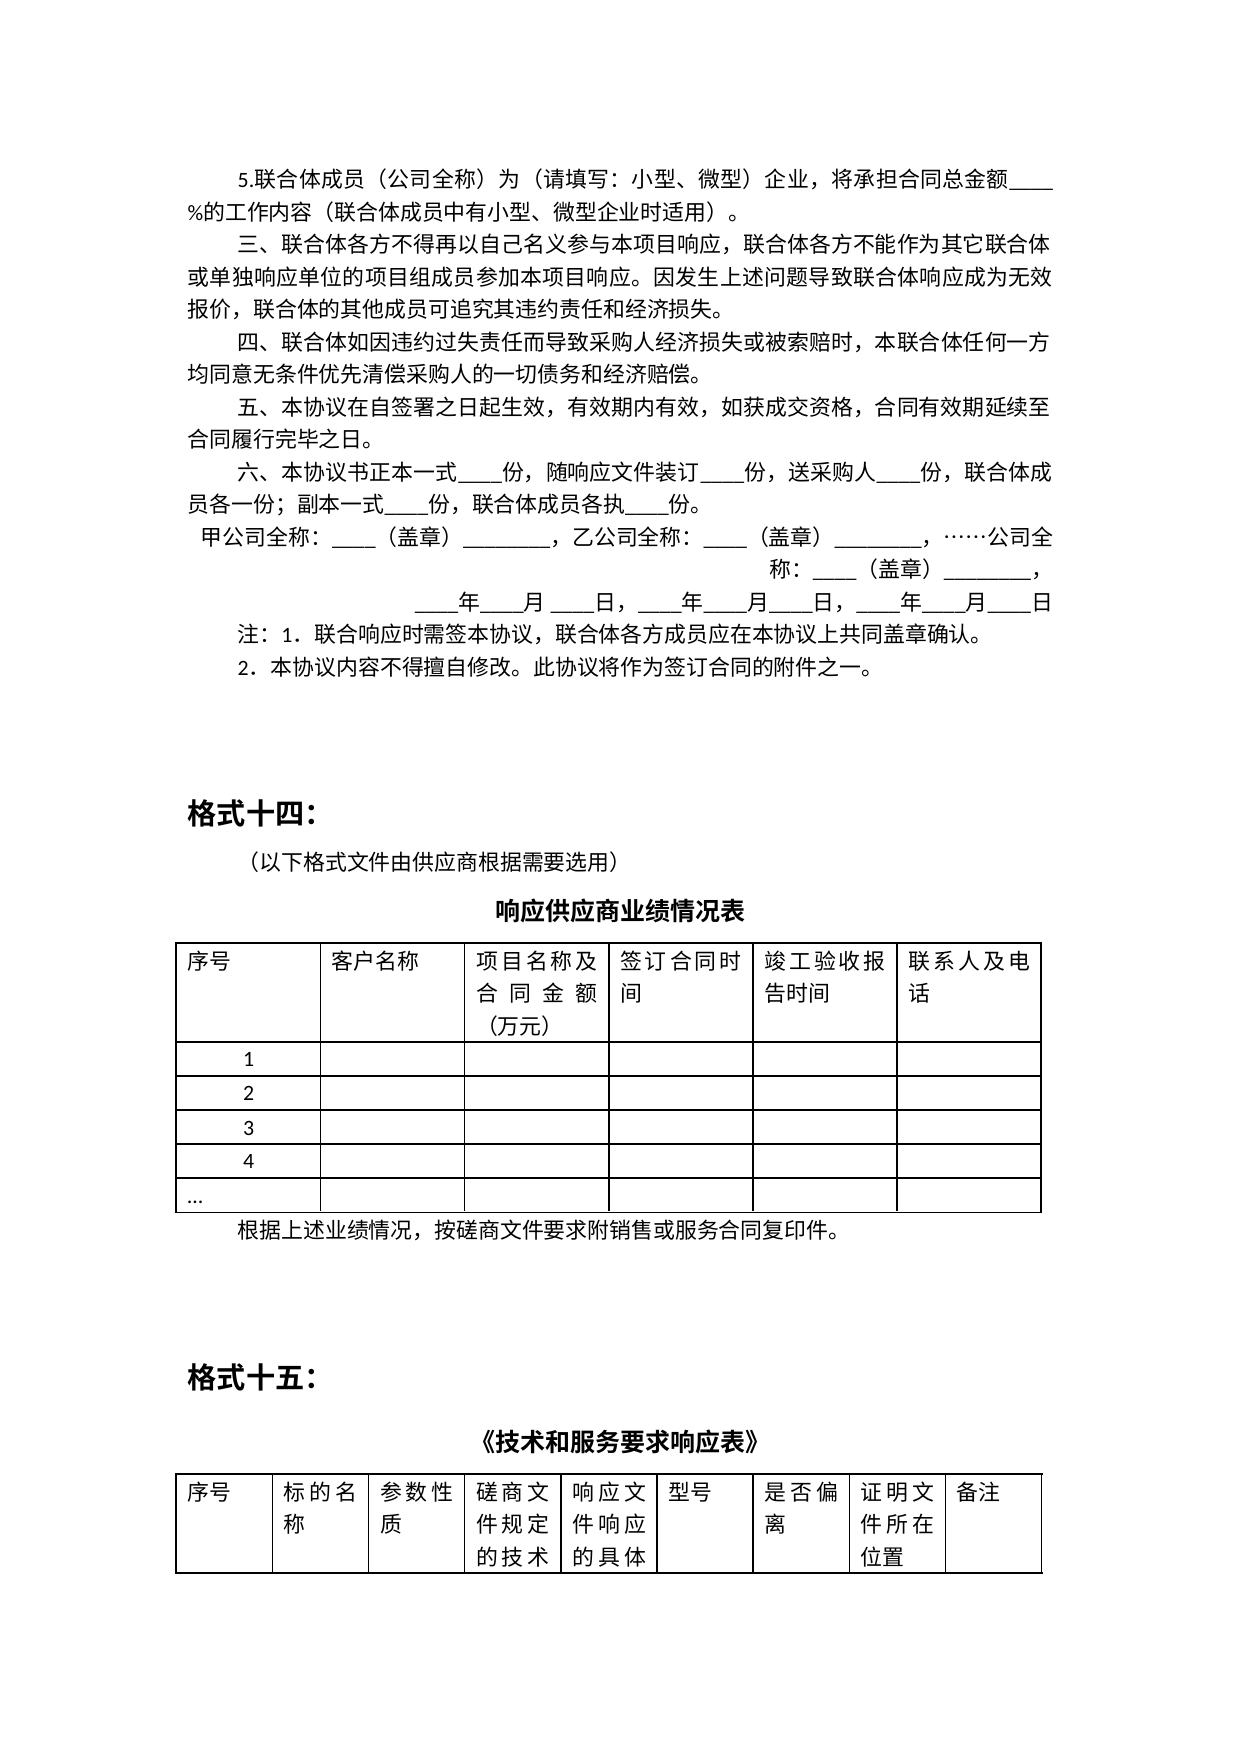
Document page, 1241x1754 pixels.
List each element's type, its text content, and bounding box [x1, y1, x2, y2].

text 根据上述业绩情况，按磋商文件要求附销售或服务合同复印件。 [187, 1213, 1053, 1245]
table_cell [465, 1043, 608, 1075]
table_header 序号 [177, 1475, 272, 1572]
text 格式十五： [187, 1343, 1053, 1408]
table_cell [754, 1179, 896, 1211]
table_cell [898, 1179, 1040, 1211]
table_header 竣工验收报告时间 [754, 944, 896, 1041]
text 格式十四： [187, 779, 1053, 844]
text ____年____月 ____日，____年____月____日，____年____月____日 [187, 584, 1053, 617]
table_cell [610, 1179, 752, 1211]
table_header 签订合同时间 [610, 944, 752, 1041]
text 甲公司全称：____（盖章）________，乙公司全称：____（盖章）________，……公司全称：____（盖章）________， [187, 519, 1053, 584]
table_cell 1 [177, 1043, 320, 1075]
table_cell [610, 1145, 752, 1177]
table_cell [898, 1111, 1040, 1143]
table_cell [321, 1111, 464, 1143]
table_cell [465, 1145, 608, 1177]
text 2．本协议内容不得擅自修改。此协议将作为签订合同的附件之一。 [187, 649, 1053, 682]
text 六、本协议书正本一式____份，随响应文件装订____份，送采购人____份，联合体成员各一份；副本一式____份，联合体成员各执____份。 [187, 454, 1053, 519]
table_cell [898, 1077, 1040, 1109]
table_cell [754, 1077, 896, 1109]
table_cell [898, 1145, 1040, 1177]
table_cell [754, 1043, 896, 1075]
table_cell 3 [177, 1111, 320, 1143]
text 5.联合体成员（公司全称）为（请填写：小型、微型）企业，将承担合同总金额____%的工作内容（联合体成员中有小型、微型企业时适用）。 [187, 162, 1053, 227]
table_header 是否偏离 [754, 1475, 849, 1572]
text 五、本协议在自签署之日起生效，有效期内有效，如获成交资格，合同有效期延续至合同履行完毕之日。 [187, 389, 1053, 454]
text 四、联合体如因违约过失责任而导致采购人经济损失或被索赔时，本联合体任何一方均同意无条件优先清偿采购人的一切债务和经济赔偿。 [187, 324, 1053, 389]
table_header 项目名称及合同金额（万元） [465, 944, 608, 1041]
table_cell [465, 1111, 608, 1143]
table_cell [610, 1111, 752, 1143]
table_cell [754, 1111, 896, 1143]
table_cell [610, 1043, 752, 1075]
table_header 标的名称 [273, 1475, 368, 1572]
table_header 磋商文件规定的技术和服务要求 [465, 1475, 560, 1572]
table_cell [754, 1145, 896, 1177]
table_header 序号 [177, 944, 320, 1041]
text （以下格式文件由供应商根据需要选用） [187, 844, 1053, 877]
table_cell … [177, 1179, 320, 1211]
text 响应供应商业绩情况表 [187, 877, 1053, 942]
table_cell [321, 1179, 464, 1211]
table_header 联系人及电话 [898, 944, 1040, 1041]
table_header 客户名称 [321, 944, 464, 1041]
table_cell 2 [177, 1077, 320, 1109]
table_cell [610, 1077, 752, 1109]
table_header 参数性质 [369, 1475, 464, 1572]
table_header 响应文件响应的具体内容 [562, 1475, 656, 1572]
table_header 型号 [658, 1475, 752, 1572]
table_cell [321, 1077, 464, 1109]
table_header 备注 [946, 1475, 1041, 1572]
table_header 证明文件所在位置 [850, 1475, 945, 1572]
table_cell [321, 1145, 464, 1177]
table_cell [465, 1179, 608, 1211]
text 《技术和服务要求响应表》 [187, 1408, 1053, 1473]
text 注：1．联合响应时需签本协议，联合体各方成员应在本协议上共同盖章确认。 [187, 617, 1053, 649]
table_cell [898, 1043, 1040, 1075]
table_cell 4 [177, 1145, 320, 1177]
table_cell [465, 1077, 608, 1109]
text 三、联合体各方不得再以自己名义参与本项目响应，联合体各方不能作为其它联合体或单独响应单位的项目组成员参加本项目响应。因发生上述问题导致联合体响应成为无效报价，联合体的其他成员可追究其违约责任和经济损失。 [187, 227, 1053, 324]
table_cell [321, 1043, 464, 1075]
